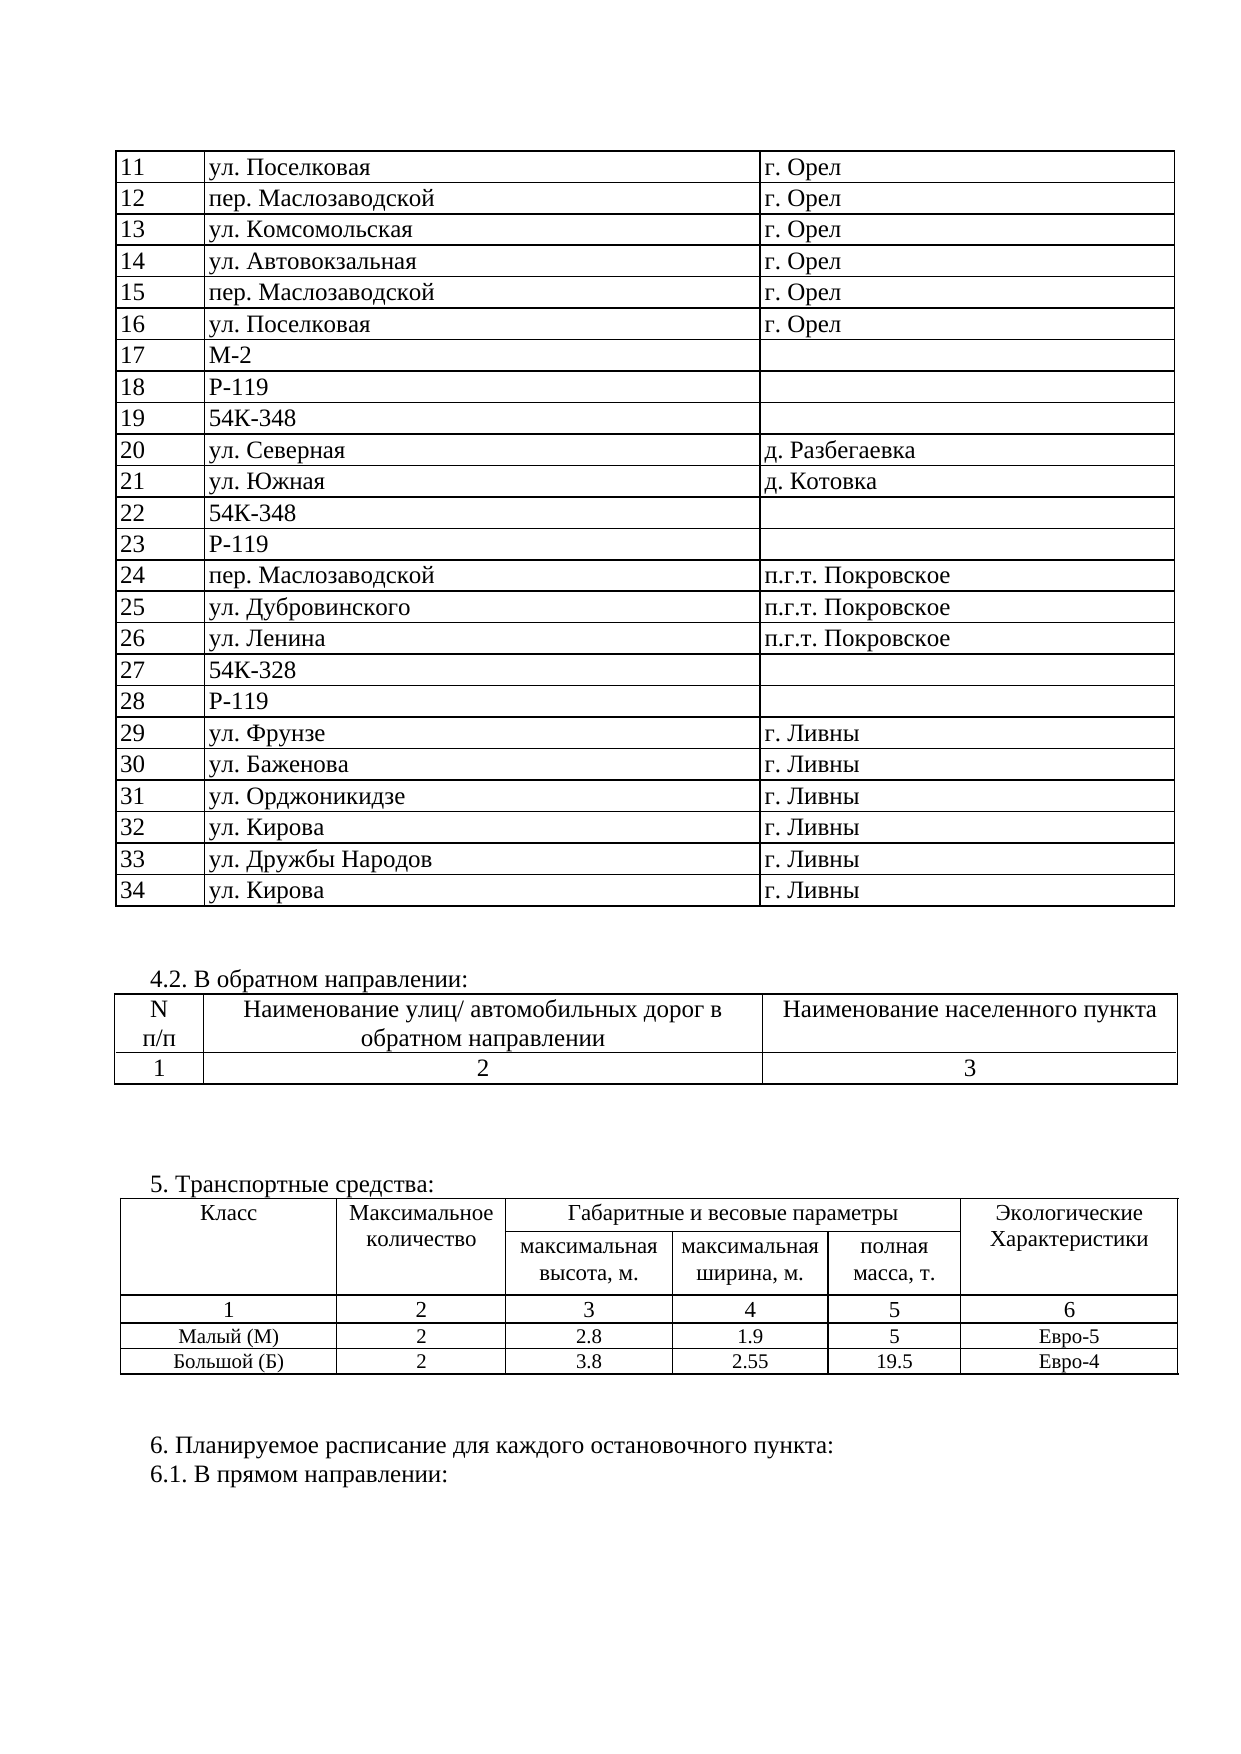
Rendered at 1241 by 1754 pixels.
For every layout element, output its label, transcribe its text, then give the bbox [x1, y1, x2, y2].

table_cell ул. Кирова [205, 875, 759, 905]
table_cell ул. Фрунзе [205, 718, 759, 748]
table_cell 15 [117, 277, 204, 307]
table_cell 13 [117, 215, 204, 244]
text 6.1. В прямом направлении: [150, 1459, 1090, 1487]
table_cell полная масса, т. [829, 1232, 960, 1294]
table_cell 2 [337, 1296, 505, 1322]
table_cell Евро-5 [961, 1324, 1177, 1348]
table_cell 1.9 [673, 1324, 827, 1348]
table_cell г. Ливны [761, 781, 1174, 811]
text 4.2. В обратном направлении: [150, 964, 1090, 993]
table_cell 28 [117, 686, 204, 716]
table_cell 26 [117, 623, 204, 653]
table_cell г. Ливны [761, 875, 1174, 905]
table_cell максимальная ширина, м. [673, 1232, 827, 1294]
table_cell г. Орел [761, 152, 1174, 181]
table_cell ул. Северная [205, 435, 759, 464]
table_cell ул. Автовокзальная [205, 246, 759, 276]
table_cell г. Орел [761, 215, 1174, 244]
table_cell г. Орел [761, 309, 1174, 339]
table_cell г. Ливны [761, 718, 1174, 748]
table_cell 33 [117, 844, 204, 873]
table_cell г. Орел [761, 183, 1174, 213]
table_cell 2.55 [673, 1349, 827, 1373]
table_cell [761, 529, 1174, 559]
table_cell 25 [117, 592, 204, 622]
table_header Максимальное количество [337, 1199, 505, 1294]
table_cell 2 [204, 1053, 762, 1083]
table_header Наименование улиц/ автомобильных дорог в обратном направлении [204, 995, 762, 1052]
table_cell 54К-348 [205, 403, 759, 433]
table_header Экологические Характеристики [961, 1199, 1177, 1294]
table_cell [761, 498, 1174, 527]
table_cell 16 [117, 309, 204, 339]
table_cell пер. Маслозаводской [205, 277, 759, 307]
table_cell 3.8 [506, 1349, 672, 1373]
table_cell 32 [117, 812, 204, 842]
table_cell ул. Поселковая [205, 152, 759, 181]
table_cell п.г.т. Покровское [761, 623, 1174, 653]
table_cell максимальная высота, м. [506, 1232, 672, 1294]
table_cell 24 [117, 561, 204, 590]
table_cell г. Ливны [761, 749, 1174, 779]
table_header Класс [121, 1199, 336, 1294]
text 5. Транспортные средства: [150, 1169, 1090, 1197]
table_cell пер. Маслозаводской [205, 561, 759, 590]
table_cell 3 [506, 1296, 672, 1322]
table_cell 1 [121, 1296, 336, 1322]
table_cell г. Ливны [761, 812, 1174, 842]
table_cell п.г.т. Покровское [761, 561, 1174, 590]
table_cell Большой (Б) [121, 1349, 336, 1373]
table_cell ул. Ленина [205, 623, 759, 653]
table_cell 22 [117, 498, 204, 527]
table_cell [761, 686, 1174, 716]
table_cell [761, 372, 1174, 402]
table_cell [761, 340, 1174, 370]
table_cell г. Орел [761, 246, 1174, 276]
table_cell 5 [829, 1324, 960, 1348]
table_cell 20 [117, 435, 204, 464]
table_cell [761, 655, 1174, 685]
table_cell Р-119 [205, 686, 759, 716]
table_cell г. Ливны [761, 844, 1174, 873]
table_cell ул. Южная [205, 466, 759, 496]
table_cell М-2 [205, 340, 759, 370]
table_cell ул. Поселковая [205, 309, 759, 339]
table_cell п.г.т. Покровское [761, 592, 1174, 622]
table_cell ул. Кирова [205, 812, 759, 842]
table_cell 31 [117, 781, 204, 811]
table_cell 6 [961, 1296, 1177, 1322]
table_cell [761, 403, 1174, 433]
table_cell 34 [117, 875, 204, 905]
table_cell 23 [117, 529, 204, 559]
table_header N п/п [115, 995, 203, 1052]
table_cell г. Орел [761, 277, 1174, 307]
table_cell 54К-348 [205, 498, 759, 527]
table_cell 17 [117, 340, 204, 370]
table_header Габаритные и весовые параметры [506, 1199, 960, 1231]
table_cell Малый (М) [121, 1324, 336, 1348]
table_cell Р-119 [205, 372, 759, 402]
table_cell ул. Орджоникидзе [205, 781, 759, 811]
table_cell 3 [763, 1052, 1177, 1083]
table_cell 14 [117, 246, 204, 276]
table_cell ул. Комсомольская [205, 215, 759, 244]
table_cell ул. Дубровинского [205, 592, 759, 622]
table_cell 19 [117, 403, 204, 433]
table_cell 30 [117, 749, 204, 779]
table_cell Р-119 [205, 529, 759, 559]
table_cell 2.8 [506, 1324, 672, 1348]
table_cell 2 [337, 1324, 505, 1348]
table_cell 12 [117, 183, 204, 213]
table_cell 1 [115, 1053, 203, 1083]
table_cell 2 [337, 1349, 505, 1373]
table_cell 11 [117, 152, 204, 181]
table_cell 18 [117, 372, 204, 402]
text 6. Планируемое расписание для каждого остановочного пункта: [150, 1430, 1090, 1459]
table_cell 19.5 [829, 1349, 960, 1373]
table_cell 54К-328 [205, 655, 759, 685]
table_header Наименование населенного пункта [763, 995, 1177, 1052]
table_cell 5 [829, 1296, 960, 1322]
table_cell 4 [673, 1296, 827, 1322]
table_cell 29 [117, 718, 204, 748]
table_cell д. Разбегаевка [761, 435, 1174, 464]
table_cell ул. Дружбы Народов [205, 844, 759, 873]
table_cell Евро-4 [961, 1349, 1177, 1373]
table_cell 27 [117, 655, 204, 685]
table_cell д. Котовка [761, 466, 1174, 496]
table_cell ул. Баженова [205, 749, 759, 779]
table_cell пер. Маслозаводской [205, 183, 759, 213]
table_cell 21 [117, 466, 204, 496]
